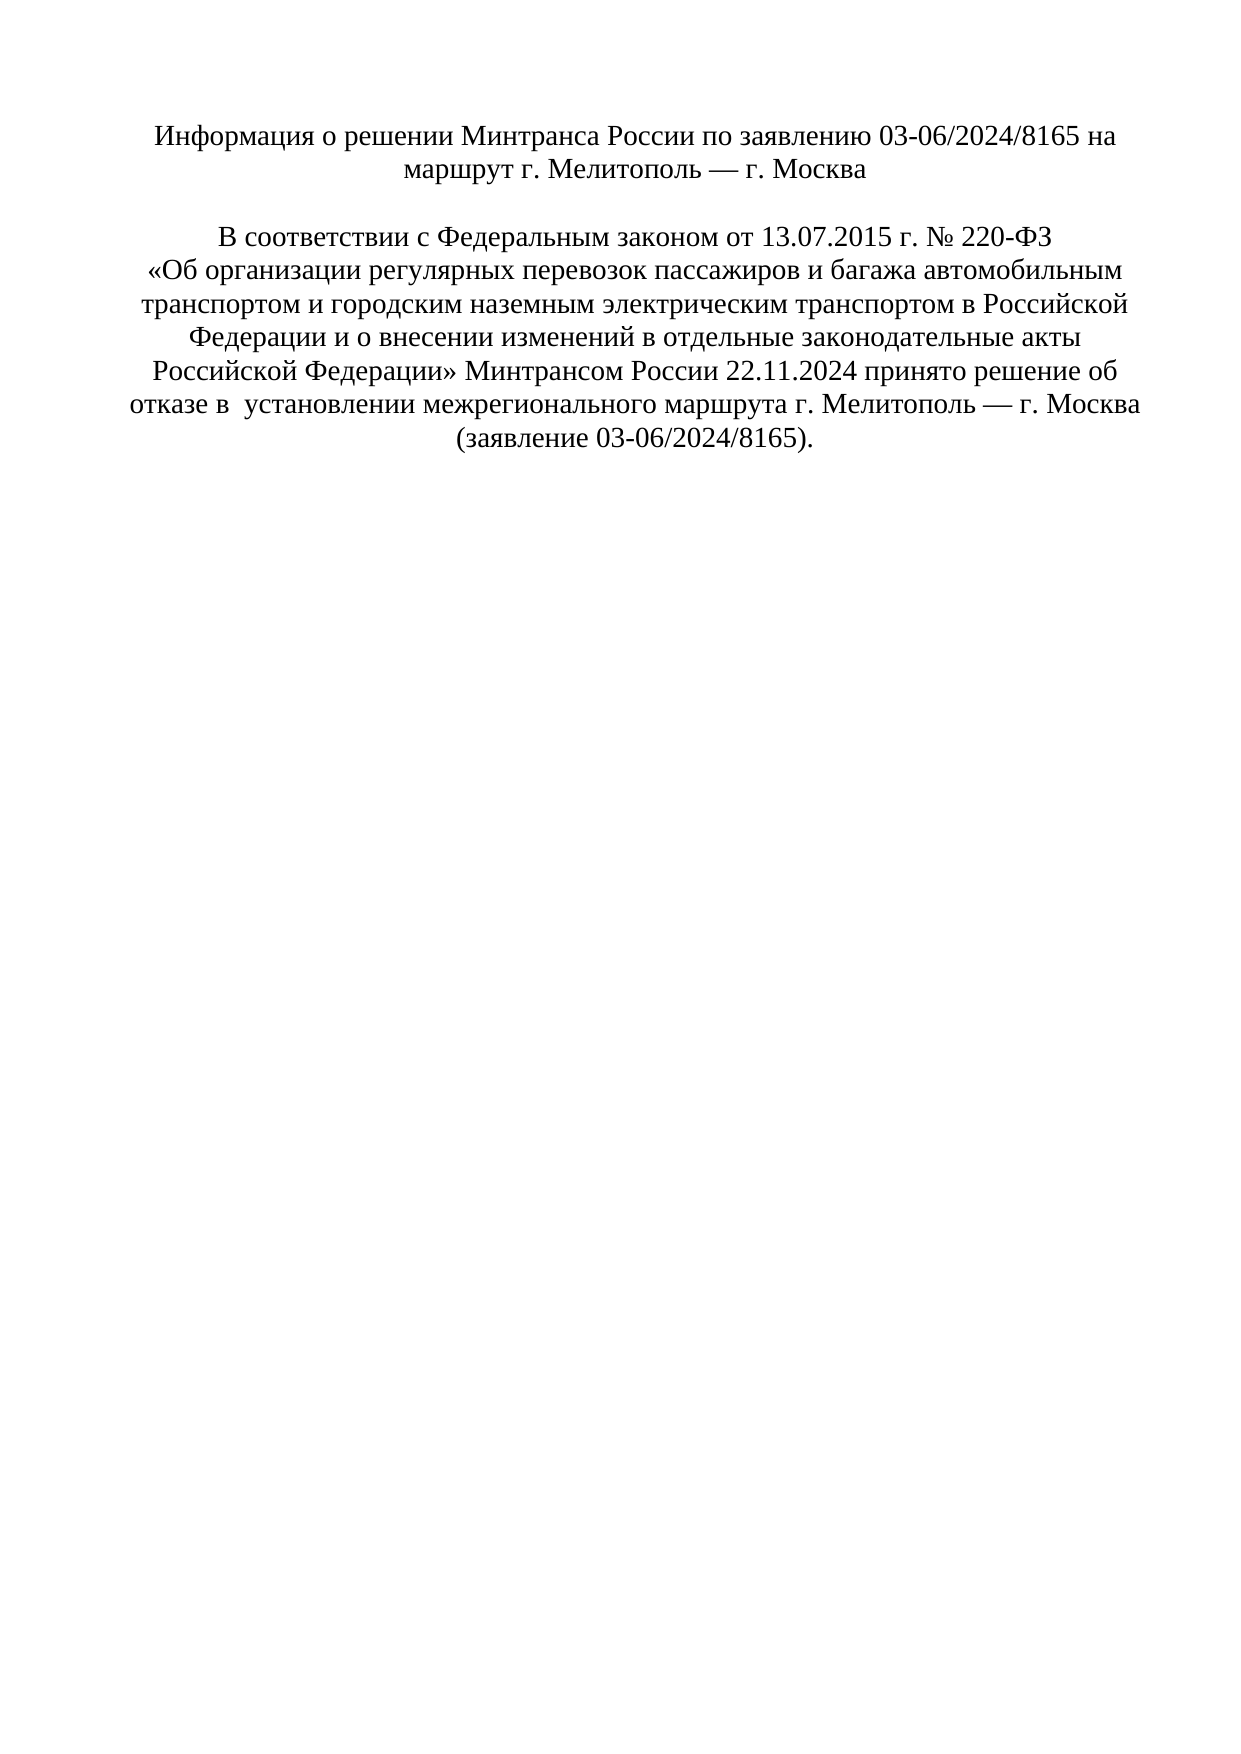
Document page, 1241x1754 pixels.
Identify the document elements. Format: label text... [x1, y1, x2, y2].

text В соответствии с Федеральным законом от 13.07.2015 г. № 220-ФЗ «Об организации регулярных перевозок пассажиров и багажа автомобильным транспортом и городским наземным электрическим транспортом в Российской Федерации и о внесении изменений в отдельные законодательные акты Российской Федерации» Минтрансом России 22.11.2024 принято решение об отказе в установлении межрегионального маршрута г. Мелитополь — г. Москва (заявление 03-06/2024/8165). [118, 219, 1152, 453]
text Информация о решении Минтранса России по заявлению 03-06/2024/8165 на маршрут г. Мелитополь — г. Москва [118, 118, 1152, 185]
